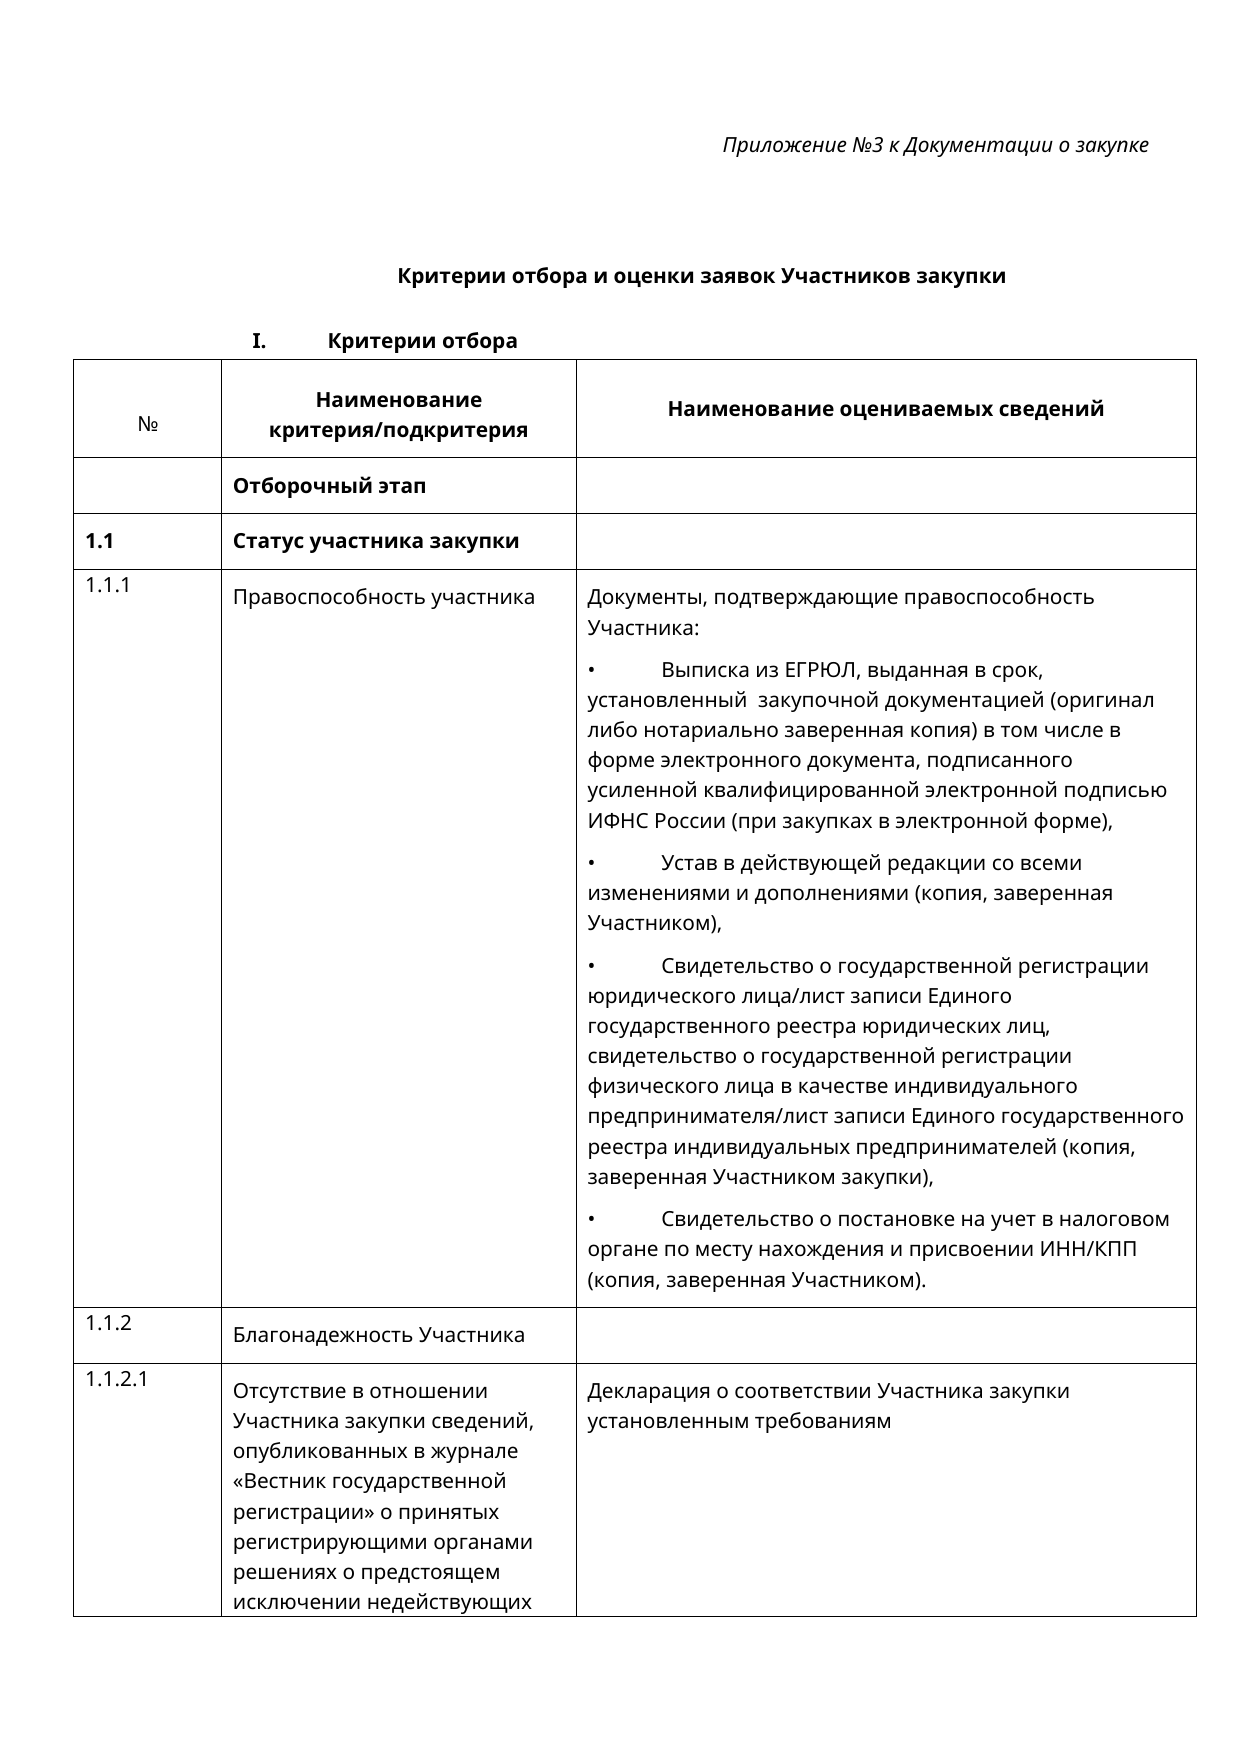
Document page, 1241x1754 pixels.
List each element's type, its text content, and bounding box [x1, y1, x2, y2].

list Приложение №3 к Документации о закупке [252, 131, 1152, 159]
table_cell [222, 1364, 576, 1616]
table_cell Правоспособность участника [222, 570, 576, 1307]
table_header Наименование критерия/подкритерия [222, 360, 576, 457]
table_cell Отборочный этап [222, 458, 576, 513]
table_cell [577, 514, 1196, 569]
table_cell [577, 458, 1196, 513]
table_cell Благонадежность Участника [222, 1308, 576, 1363]
table_cell 1.1.1 [74, 570, 221, 1307]
table_header Наименование оцениваемых сведений [577, 360, 1196, 457]
table_cell 1.1 [74, 514, 221, 569]
table_cell 1.1.2.1 [74, 1364, 221, 1616]
list Критерии отбора [252, 326, 1152, 355]
table_cell Статус участника закупки [222, 514, 576, 569]
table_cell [577, 1364, 1196, 1616]
table_header № [74, 360, 221, 457]
table_cell [577, 1308, 1196, 1363]
list Критерии отбора и оценки заявок Участников закупки [252, 261, 1152, 289]
table_cell 1.1.2 [74, 1308, 221, 1363]
table_cell Документы, подтверждающие правоспособность Участника: • Выписка из ЕГРЮЛ, выданная в срок, установленный закупочной документацией (оригинал либо нотариально заверенная копия) в том числе в форме электронного документа, подписанного усиленной квалифицированной электронной подписью ИФНС России (при закупках в электронной форме), • Устав в действующей редакции со всеми изменениями и дополнениями (копия, заверенная Участником), • Свидетельство о государственной регистрации юридического лица/лист записи Единого государственного реестра юридических лиц, свидетельство о государственной регистрации физического лица в качестве индивидуального предпринимателя/лист записи Единого государственного реестра индивидуальных предпринимателей (копия, заверенная Участником закупки), • Свидетельство о постановке на учет в налоговом органе по месту нахождения и присвоении ИНН/КПП (копия, заверенная Участником). [577, 570, 1196, 1307]
table_cell [74, 458, 221, 513]
